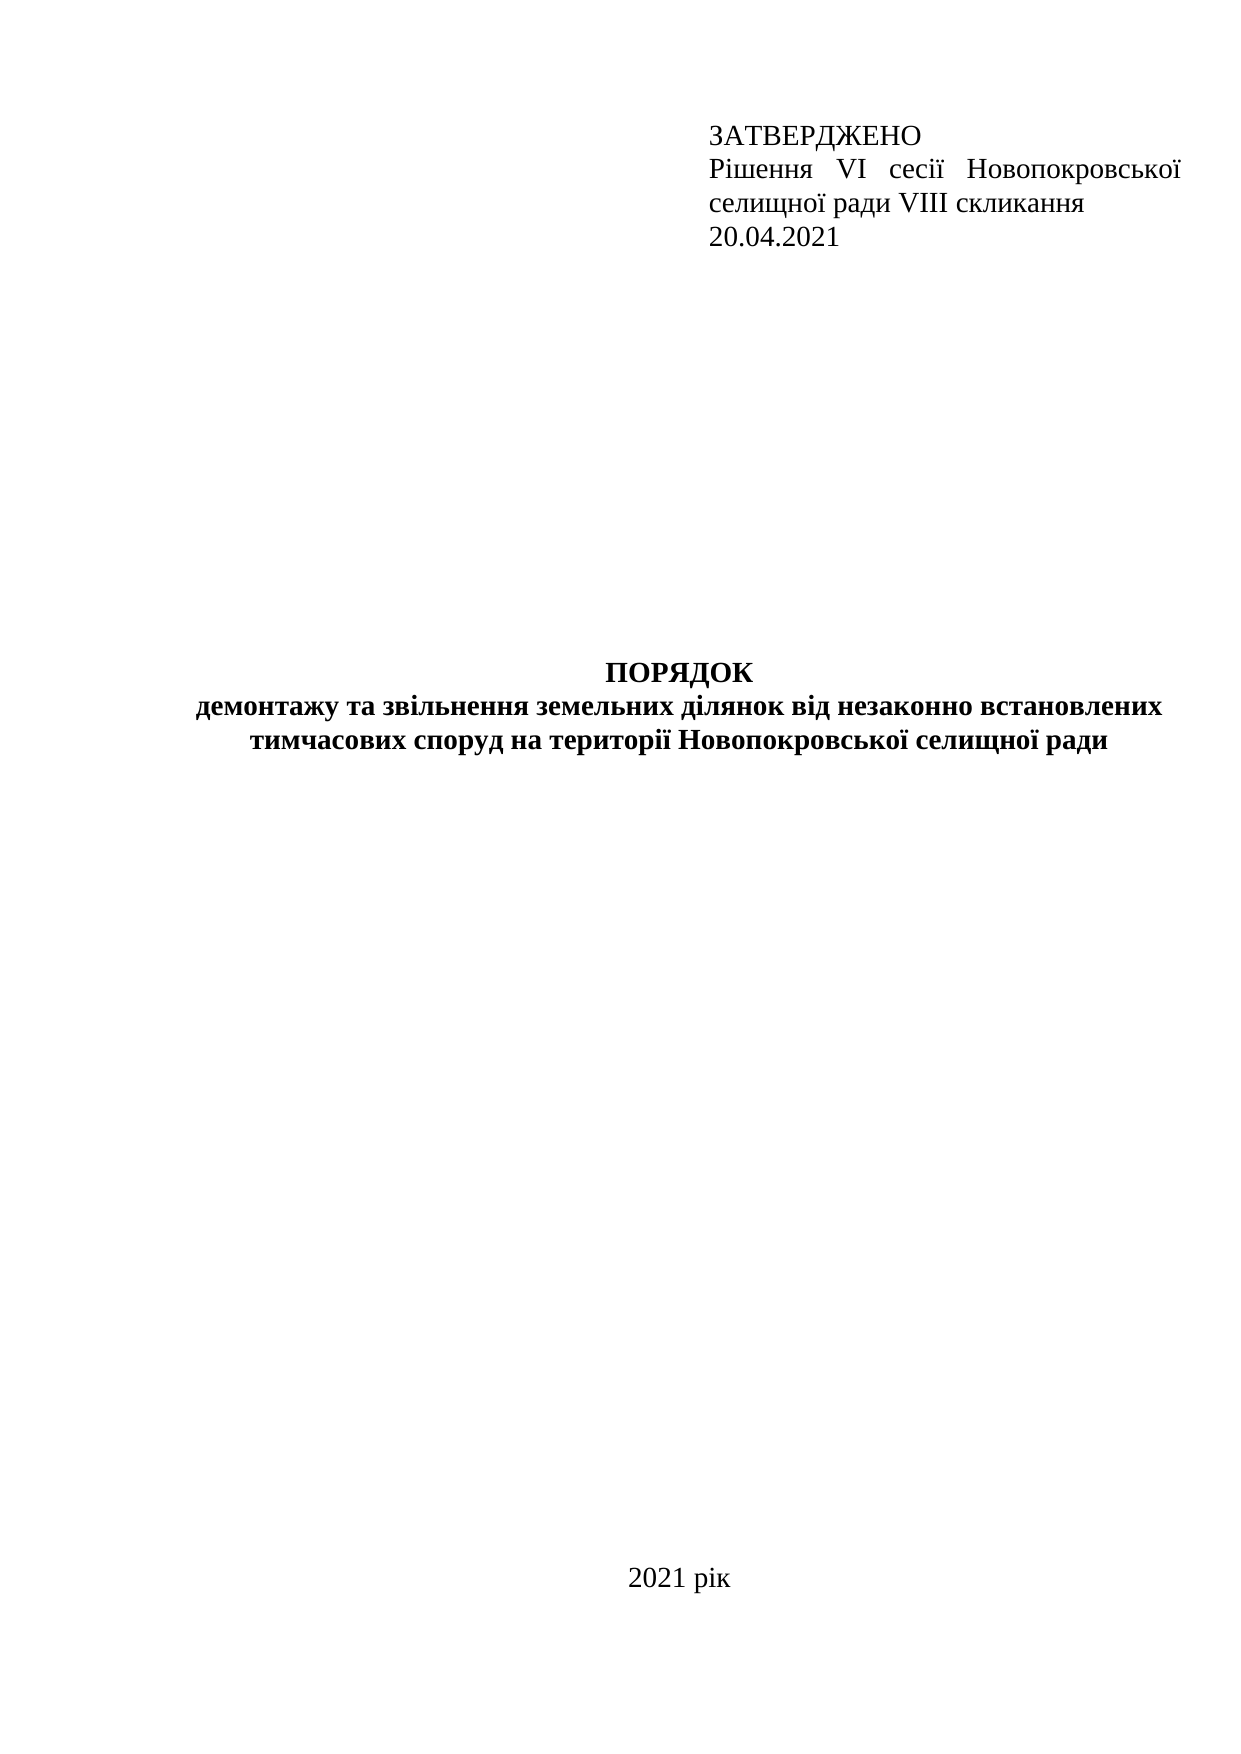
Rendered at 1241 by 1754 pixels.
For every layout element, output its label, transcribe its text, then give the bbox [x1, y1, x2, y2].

text демонтажу та звільнення земельних ділянок від незаконно встановлених тимчасових споруд на території Новопокровської селищної ради [177, 688, 1181, 755]
text 2021 рік [177, 1560, 1181, 1594]
text ЗАТВЕРДЖЕНО [709, 118, 1181, 152]
text 20.04.2021 [709, 219, 1181, 252]
text ПОРЯДОК [177, 655, 1181, 688]
text Рішення VI сесії Новопокровської селищної ради VІІІ скликання [709, 152, 1181, 219]
